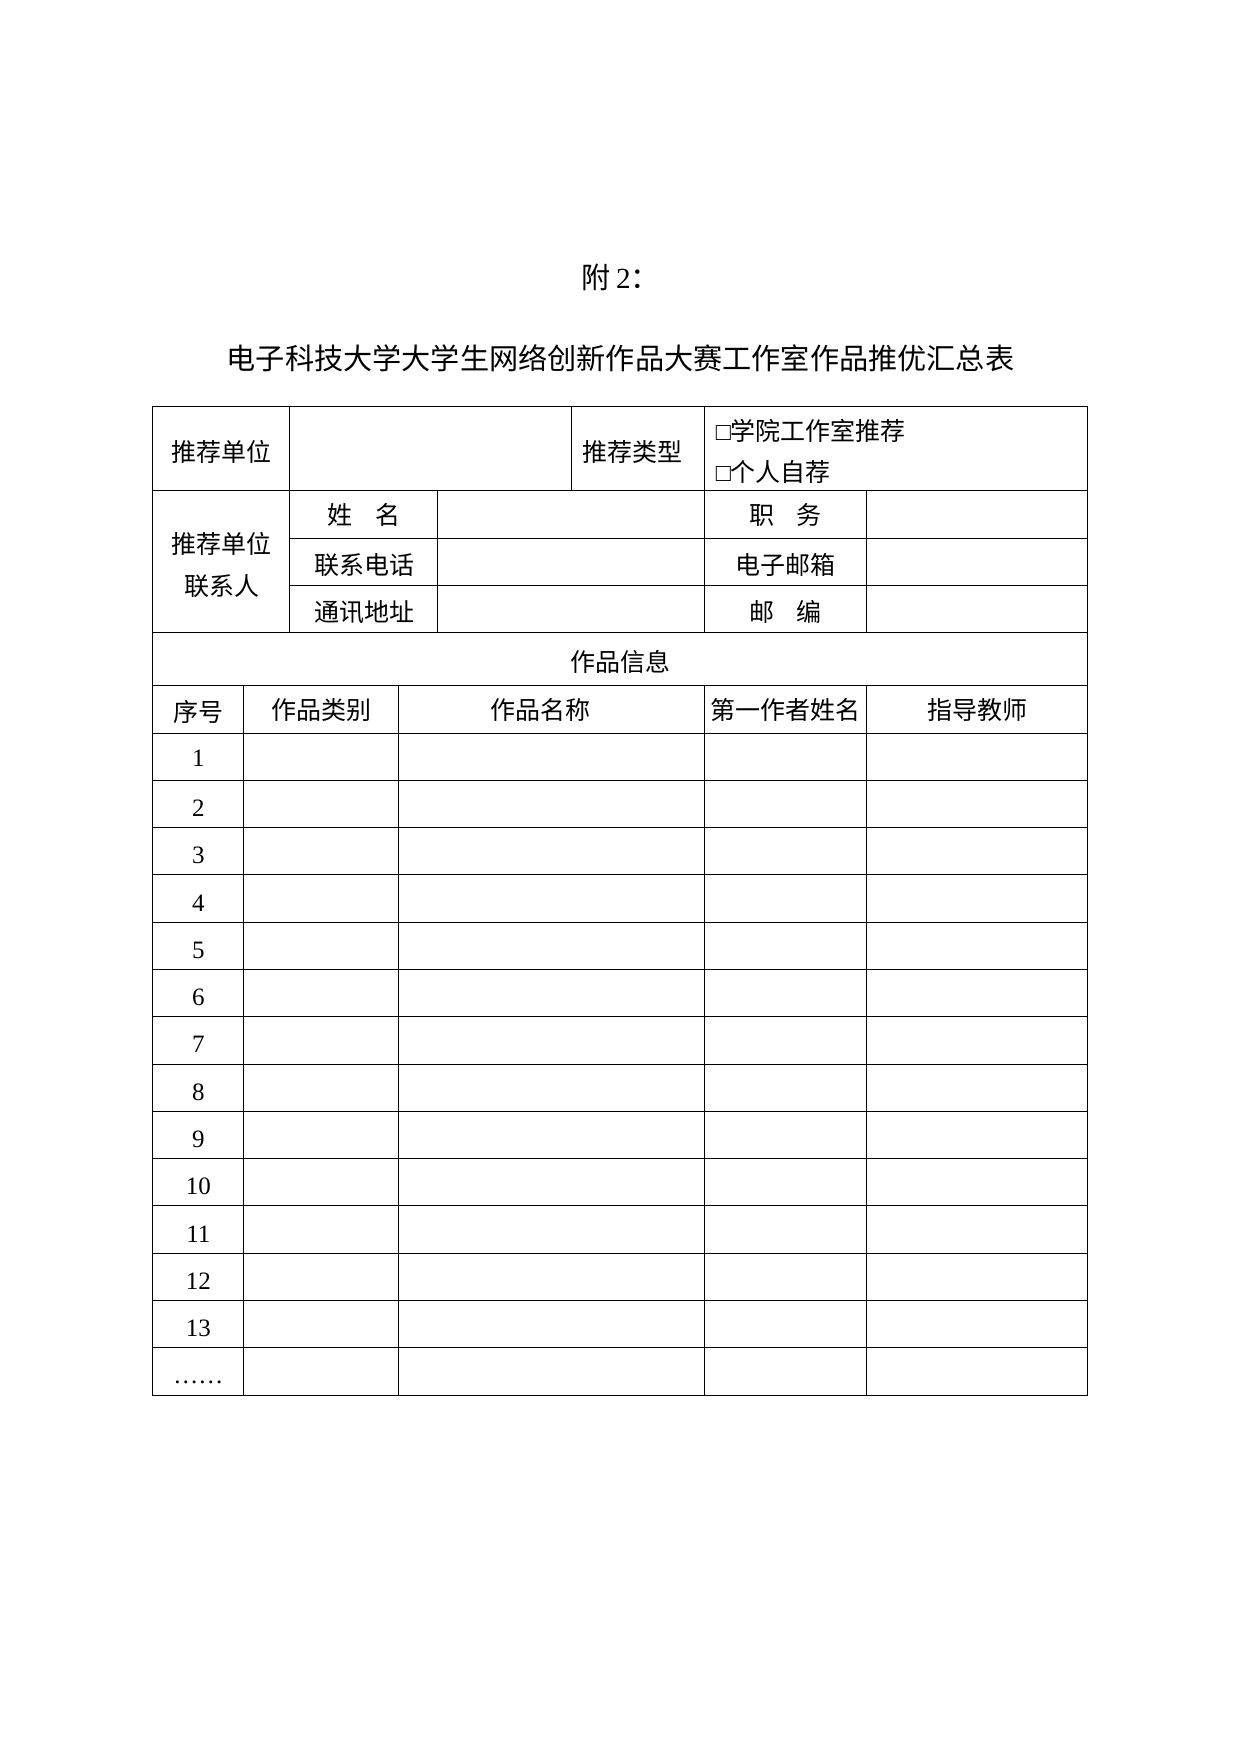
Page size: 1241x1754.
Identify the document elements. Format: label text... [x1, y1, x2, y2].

table_cell [399, 1206, 704, 1253]
table_cell [705, 970, 866, 1016]
table_cell [438, 539, 704, 585]
table_cell 9 [153, 1112, 243, 1158]
text 电子科技大学大学生网络创新作品大赛工作室作品推优汇总表 [187, 324, 1053, 389]
table_cell 10 [153, 1159, 243, 1205]
table_cell [867, 970, 1087, 1016]
table_cell [705, 875, 866, 922]
table_cell [399, 734, 704, 780]
table_cell [705, 1348, 866, 1394]
table_cell [244, 1112, 398, 1158]
table_cell 电子邮箱 [705, 539, 866, 585]
table_cell 12 [153, 1254, 243, 1300]
table_cell [867, 781, 1087, 827]
table_cell [705, 781, 866, 827]
table_cell [867, 1206, 1087, 1253]
table_cell [244, 781, 398, 827]
table_cell 作品类别 [244, 686, 398, 732]
table_cell [705, 1017, 866, 1063]
table_cell 职 务 [705, 491, 866, 537]
table_cell 8 [153, 1065, 243, 1111]
table_cell [438, 491, 704, 537]
table_cell [399, 1301, 704, 1347]
table_cell 作品信息 [153, 633, 1087, 685]
table_cell [244, 923, 398, 969]
table_cell 通讯地址 [290, 586, 437, 632]
table_cell [399, 781, 704, 827]
table_cell [867, 734, 1087, 780]
table_cell [399, 1348, 704, 1394]
table_cell 4 [153, 875, 243, 922]
table_cell 姓 名 [290, 491, 437, 537]
table_cell [705, 1254, 866, 1300]
table_cell [399, 970, 704, 1016]
table_cell [244, 970, 398, 1016]
table_cell [244, 1301, 398, 1347]
table_cell [399, 1112, 704, 1158]
table_cell [399, 1159, 704, 1205]
table_cell [705, 1206, 866, 1253]
table_cell 1 [153, 734, 243, 780]
table_cell [244, 734, 398, 780]
table_header [290, 407, 571, 490]
table_cell 推荐单位 联系人 [153, 491, 289, 632]
table_cell [705, 734, 866, 780]
table_header 推荐单位 [153, 407, 289, 490]
table_cell [244, 875, 398, 922]
table_cell [244, 1159, 398, 1205]
table_cell [244, 828, 398, 874]
table_cell [705, 923, 866, 969]
table_cell [399, 875, 704, 922]
table_cell [867, 586, 1087, 632]
table_cell [244, 1206, 398, 1253]
table_cell 邮 编 [705, 586, 866, 632]
table_cell [399, 1254, 704, 1300]
table_cell [399, 923, 704, 969]
table_cell [705, 1301, 866, 1347]
table_cell [867, 539, 1087, 585]
table_cell [244, 1065, 398, 1111]
table_cell 序号 [153, 686, 243, 732]
table_cell [867, 1112, 1087, 1158]
table_cell 6 [153, 970, 243, 1016]
table_cell [438, 586, 704, 632]
table_header □学院工作室推荐 □个人自荐 [705, 407, 1087, 490]
table_cell [705, 828, 866, 874]
table_cell 5 [153, 923, 243, 969]
table_cell 13 [153, 1301, 243, 1347]
table_cell 第一作者姓名 [705, 686, 866, 732]
table_cell [867, 1017, 1087, 1063]
table_cell [867, 1159, 1087, 1205]
table_cell 联系电话 [290, 539, 437, 585]
table_cell [867, 1301, 1087, 1347]
table_cell [399, 1065, 704, 1111]
table_cell [399, 828, 704, 874]
table_cell [867, 828, 1087, 874]
table_cell [705, 1065, 866, 1111]
table_cell [867, 1065, 1087, 1111]
table_cell [867, 1348, 1087, 1394]
table_cell 2 [153, 781, 243, 827]
table_cell …… [153, 1348, 243, 1394]
table_cell 3 [153, 828, 243, 874]
table_cell [867, 875, 1087, 922]
table_cell [705, 1112, 866, 1158]
table_cell [705, 1159, 866, 1205]
table_cell [867, 491, 1087, 537]
table_cell 7 [153, 1017, 243, 1063]
table_cell [867, 923, 1087, 969]
table_cell 作品名称 [399, 686, 704, 732]
table_cell [244, 1017, 398, 1063]
table_cell [244, 1348, 398, 1394]
table_cell 指导教师 [867, 686, 1087, 732]
table_cell [244, 1254, 398, 1300]
text 附2： [187, 243, 1053, 308]
table_cell 11 [153, 1206, 243, 1253]
table_cell [399, 1017, 704, 1063]
table_cell [867, 1254, 1087, 1300]
table_header 推荐类型 [572, 407, 704, 490]
